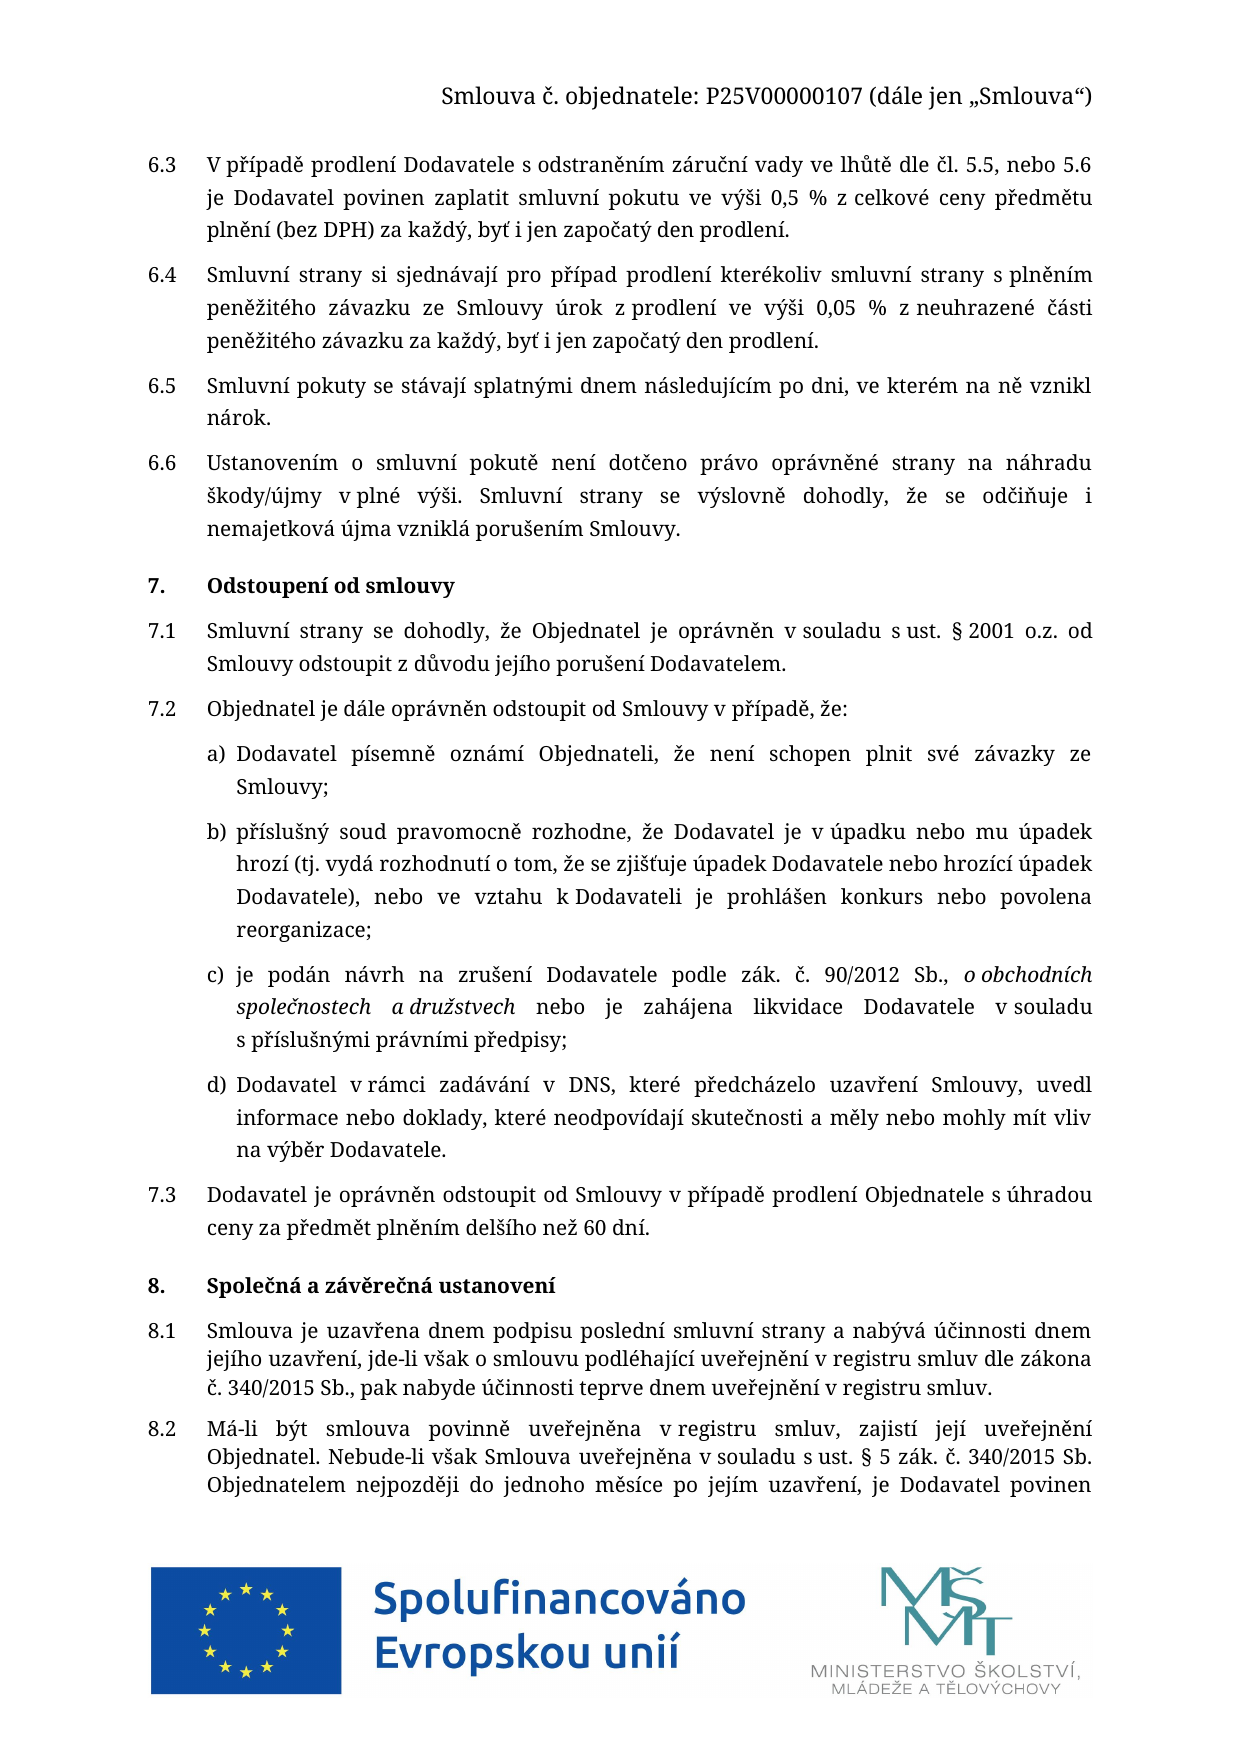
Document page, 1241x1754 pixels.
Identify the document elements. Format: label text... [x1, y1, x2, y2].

list Smluvní pokuty se stávají splatnými dnem následujícím po dni, ve kterém na ně vznikl nárok. [148, 371, 1093, 432]
picture [147, 1563, 1093, 1698]
list Společná a závěrečná ustanovení [148, 1271, 1093, 1299]
list V případě prodlení Dodavatele s odstraněním záruční vady ve lhůtě dle čl. 5.5, nebo 5.6 je Dodavatel povinen zaplatit smluvní pokutu ve výši 0,5 % z celkové ceny předmětu plnění (bez DPH) za každý, byť i jen započatý den prodlení. [148, 150, 1093, 244]
list Odstoupení od smlouvy [148, 571, 1093, 600]
list příslušný soud pravomocně rozhodne, že Dodavatel je v úpadku nebo mu úpadek hrozí (tj. vydá rozhodnutí o tom, že se zjišťuje úpadek Dodavatele nebo hrozící úpadek Dodavatele), nebo ve vztahu k Dodavateli je prohlášen konkurs nebo povolena reorganizace; [207, 817, 1093, 943]
list je podán návrh na zrušení Dodavatele podle zák. č. 90/2012 Sb., o obchodních společnostech a družstvech nebo je zahájena likvidace Dodavatele v souladu s příslušnými právními předpisy; [207, 960, 1093, 1053]
list Smluvní strany se dohodly, že Objednatel je oprávněn v souladu s ust. § 2001 o.z. od Smlouvy odstoupit z důvodu jejího porušení Dodavatelem. [148, 616, 1093, 677]
list Dodavatel písemně oznámí Objednateli, že není schopen plnit své závazky ze Smlouvy; [207, 739, 1093, 800]
list Dodavatel v rámci zadávání v DNS, které předcházelo uzavření Smlouvy, uvedl informace nebo doklady, které neodpovídají skutečnosti a měly nebo mohly mít vliv na výběr Dodavatele. [207, 1070, 1093, 1164]
list Objednatel je dále oprávněn odstoupit od Smlouvy v případě, že: [148, 694, 1093, 723]
list Dodavatel je oprávněn odstoupit od Smlouvy v případě prodlení Objednatele s úhradou ceny za předmět plněním delšího než 60 dní. [148, 1181, 1093, 1242]
list Smluvní strany si sjednávají pro případ prodlení kterékoliv smluvní strany s plněním peněžitého závazku ze Smlouvy úrok z prodlení ve výši 0,05 % z neuhrazené části peněžitého závazku za každý, byť i jen započatý den prodlení. [148, 261, 1093, 354]
list Ustanovením o smluvní pokutě není dotčeno právo oprávněné strany na náhradu škody/újmy v plné výši. Smluvní strany se výslovně dohodly, že se odčiňuje i nemajetková újma vzniklá porušením Smlouvy. [148, 448, 1093, 542]
list Smlouva je uzavřena dnem podpisu poslední smluvní strany a nabývá účinnosti dnem jejího uzavření, jde-li však o smlouvu podléhající uveřejnění v registru smluv dle zákona č. 340/2015 Sb., pak nabyde účinnosti teprve dnem uveřejnění v registru smluv. [148, 1316, 1093, 1401]
